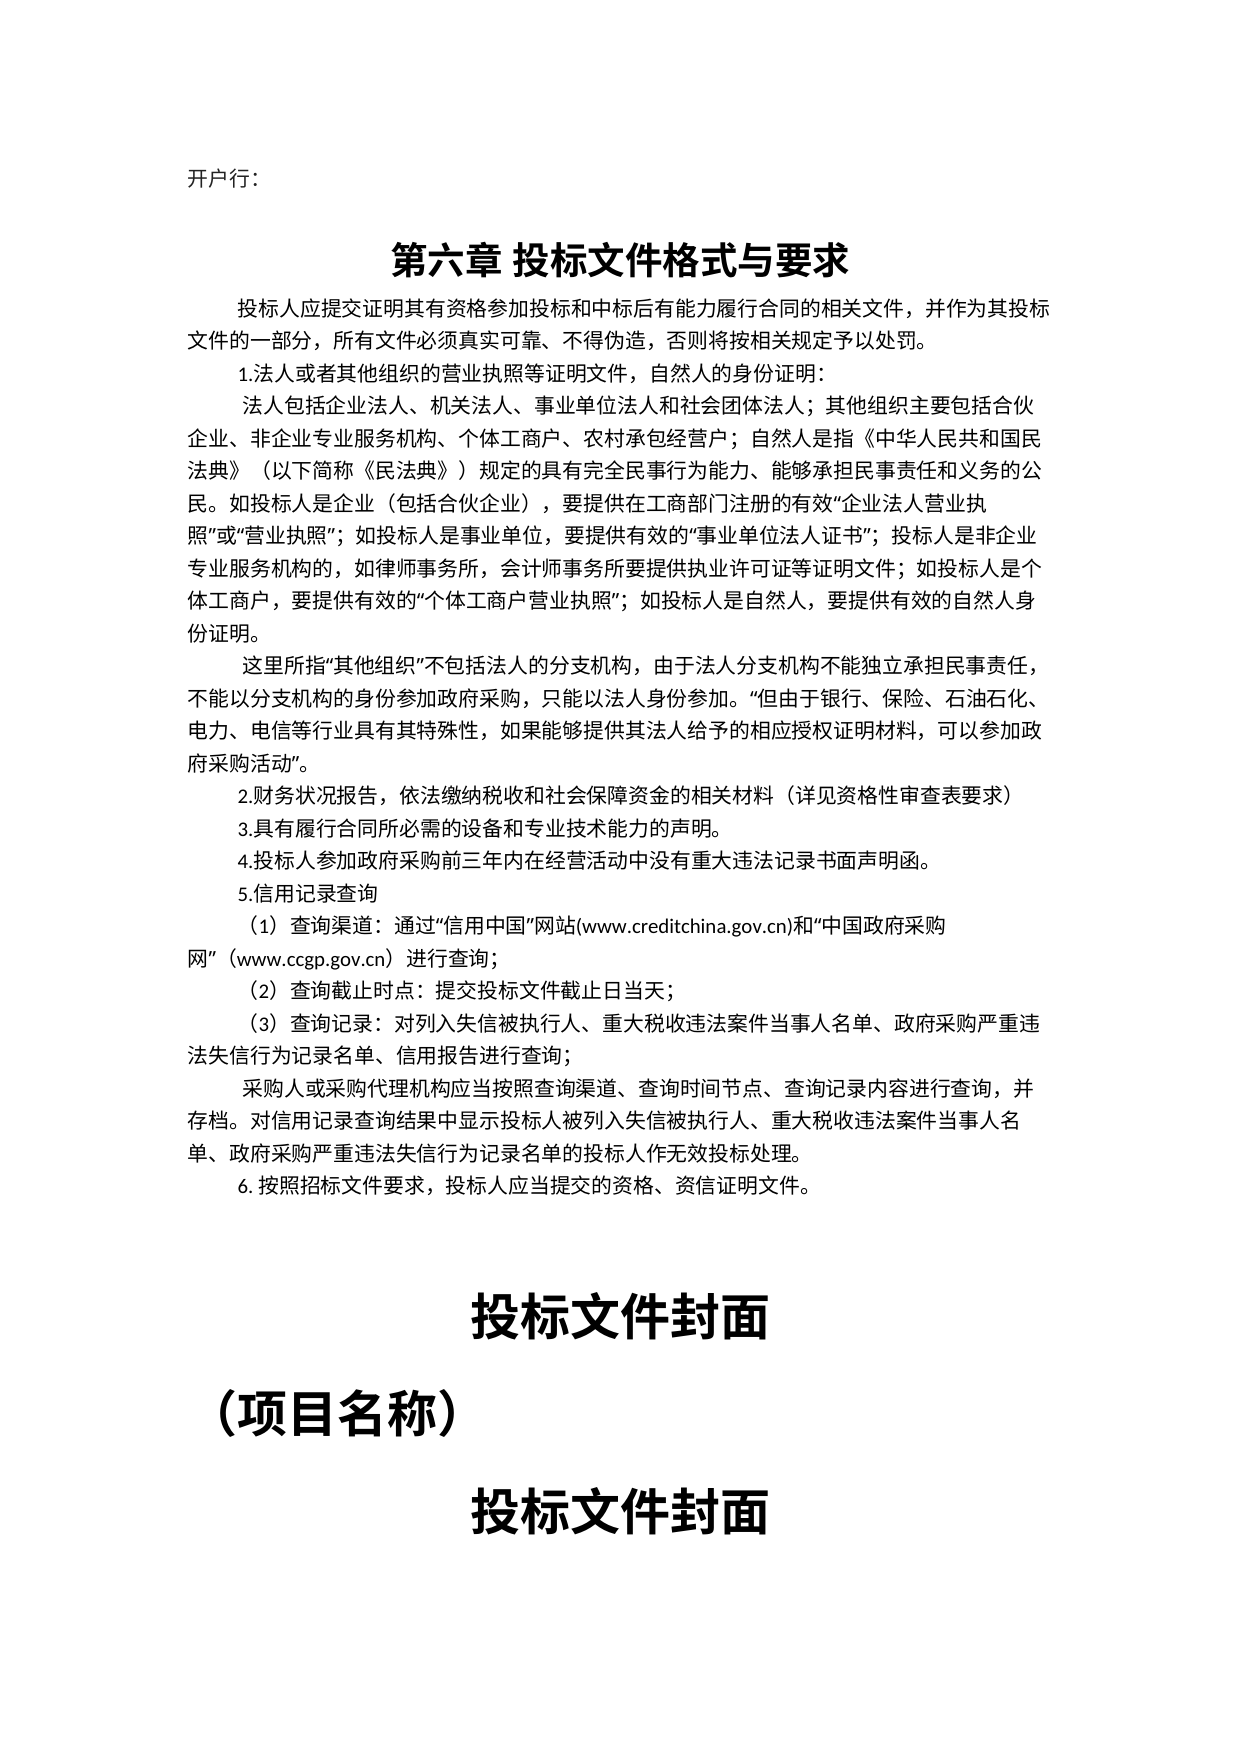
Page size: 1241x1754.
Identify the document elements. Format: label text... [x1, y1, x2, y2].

text 6. 按照招标文件要求，投标人应当提交的资格、资信证明文件。 [187, 1169, 1053, 1202]
text 投标文件封面 [187, 1267, 1053, 1364]
text （2）查询截止时点：提交投标文件截止日当天； [187, 974, 1053, 1007]
text 采购人或采购代理机构应当按照查询渠道、查询时间节点、查询记录内容进行查询，并存档。对信用记录查询结果中显示投标人被列入失信被执行人、重大税收违法案件当事人名单、政府采购严重违法失信行为记录名单的投标人作无效投标处理。 [187, 1072, 1053, 1169]
text 第六章 投标文件格式与要求 [187, 227, 1053, 292]
text 4.投标人参加政府采购前三年内在经营活动中没有重大违法记录书面声明函。 [187, 844, 1053, 877]
text （项目名称） [187, 1364, 1053, 1462]
text 开户行： [187, 162, 1053, 194]
text 5.信用记录查询 [187, 877, 1053, 909]
text 2.财务状况报告，依法缴纳税收和社会保障资金的相关材料（详见资格性审查表要求） [187, 779, 1053, 812]
text 3.具有履行合同所必需的设备和专业技术能力的声明。 [187, 812, 1053, 844]
text 法人包括企业法人、机关法人、事业单位法人和社会团体法人；其他组织主要包括合伙企业、非企业专业服务机构、个体工商户、农村承包经营户；自然人是指《中华人民共和国民法典》（以下简称《民法典》）规定的具有完全民事行为能力、能够承担民事责任和义务的公民。如投标人是企业（包括合伙企业），要提供在工商部门注册的有效“企业法人营业执照”或“营业执照”；如投标人是事业单位，要提供有效的“事业单位法人证书”；投标人是非企业专业服务机构的，如律师事务所，会计师事务所要提供执业许可证等证明文件；如投标人是个体工商户，要提供有效的“个体工商户营业执照”；如投标人是自然人，要提供有效的自然人身份证明。 [187, 389, 1053, 649]
text 投标人应提交证明其有资格参加投标和中标后有能力履行合同的相关文件，并作为其投标文件的一部分，所有文件必须真实可靠、不得伪造，否则将按相关规定予以处罚。 [187, 292, 1053, 357]
text 投标文件封面 [187, 1462, 1053, 1559]
text 这里所指“其他组织”不包括法人的分支机构，由于法人分支机构不能独立承担民事责任，不能以分支机构的身份参加政府采购，只能以法人身份参加。“但由于银行、保险、石油石化、电力、电信等行业具有其特殊性，如果能够提供其法人给予的相应授权证明材料，可以参加政府采购活动”。 [187, 649, 1053, 779]
text （1）查询渠道：通过“信用中国”网站(www.creditchina.gov.cn)和“中国政府采购网”（www.ccgp.gov.cn）进行查询； [187, 909, 1053, 974]
text （3）查询记录：对列入失信被执行人、重大税收违法案件当事人名单、政府采购严重违法失信行为记录名单、信用报告进行查询； [187, 1007, 1053, 1072]
text 1.法人或者其他组织的营业执照等证明文件，自然人的身份证明： [187, 357, 1053, 389]
